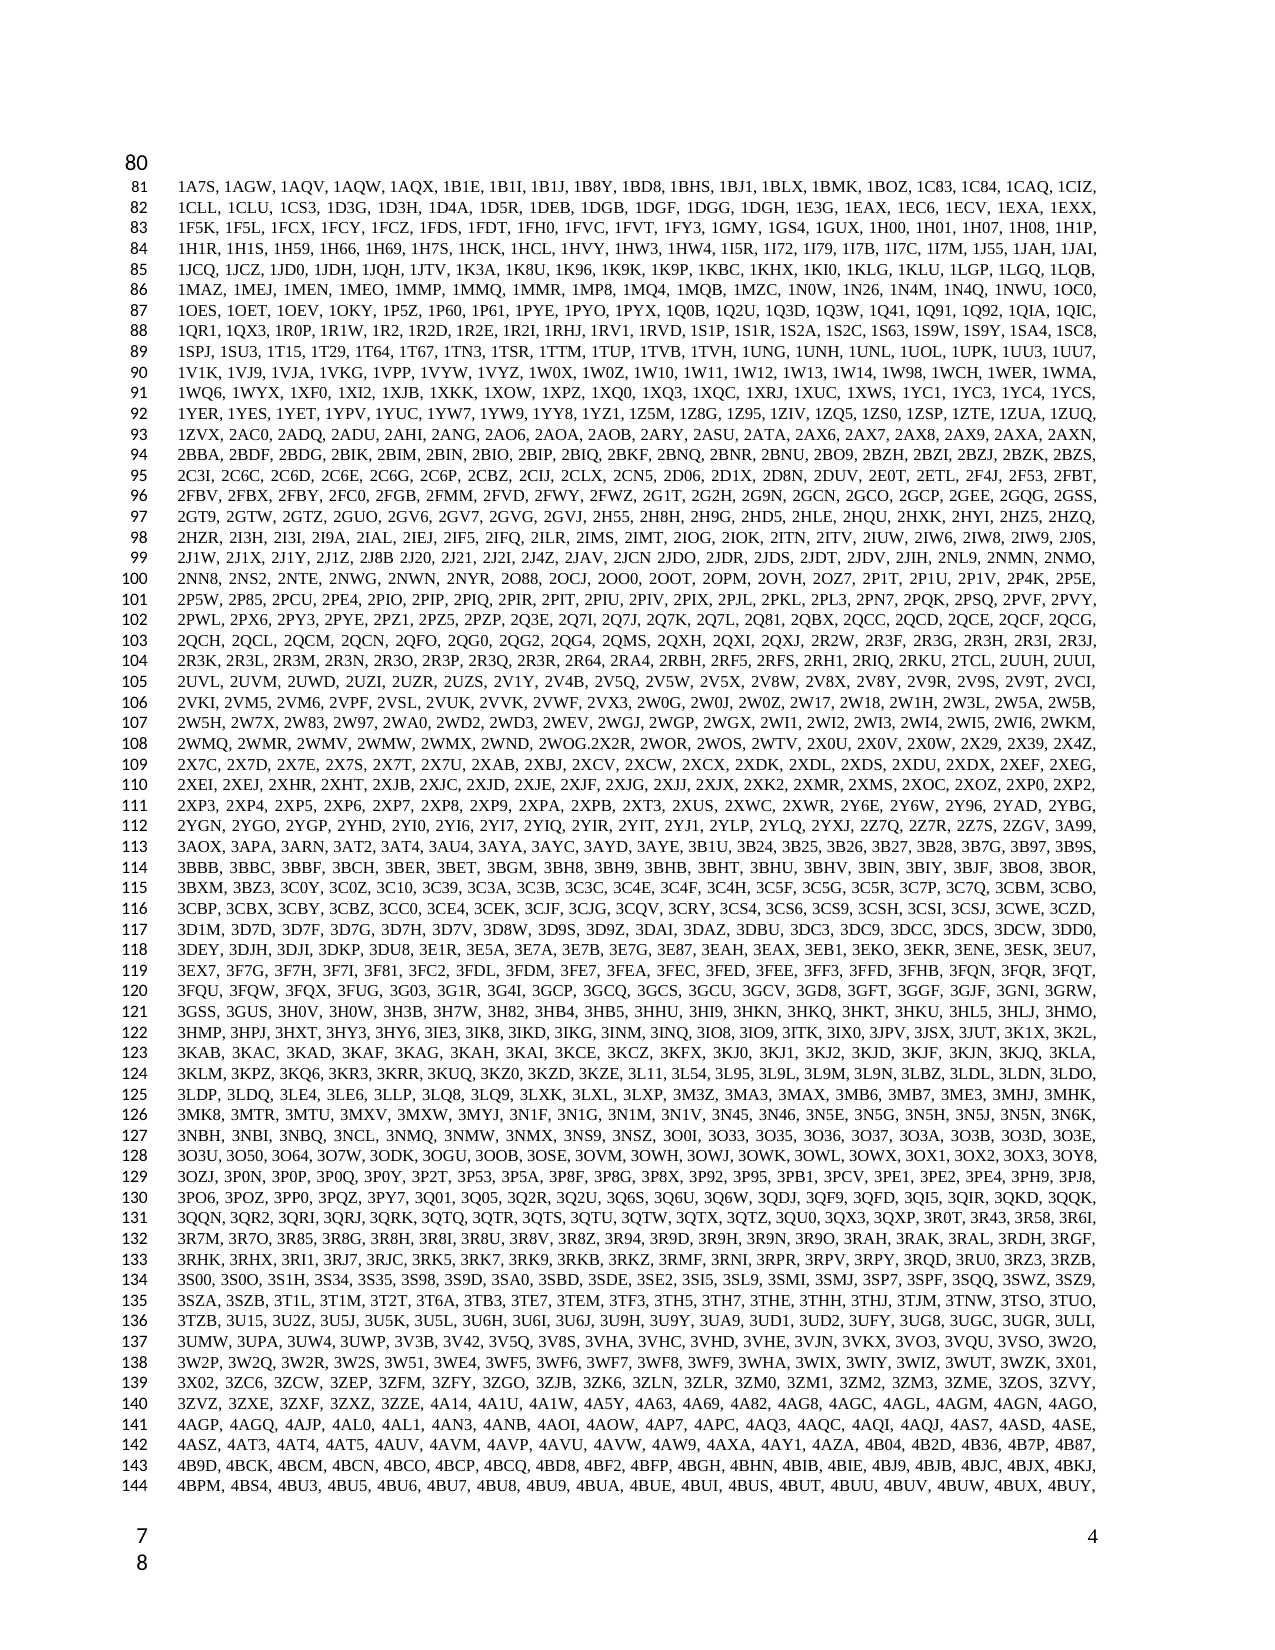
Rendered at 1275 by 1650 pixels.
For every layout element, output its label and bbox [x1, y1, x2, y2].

text [177, 177, 1098, 1495]
